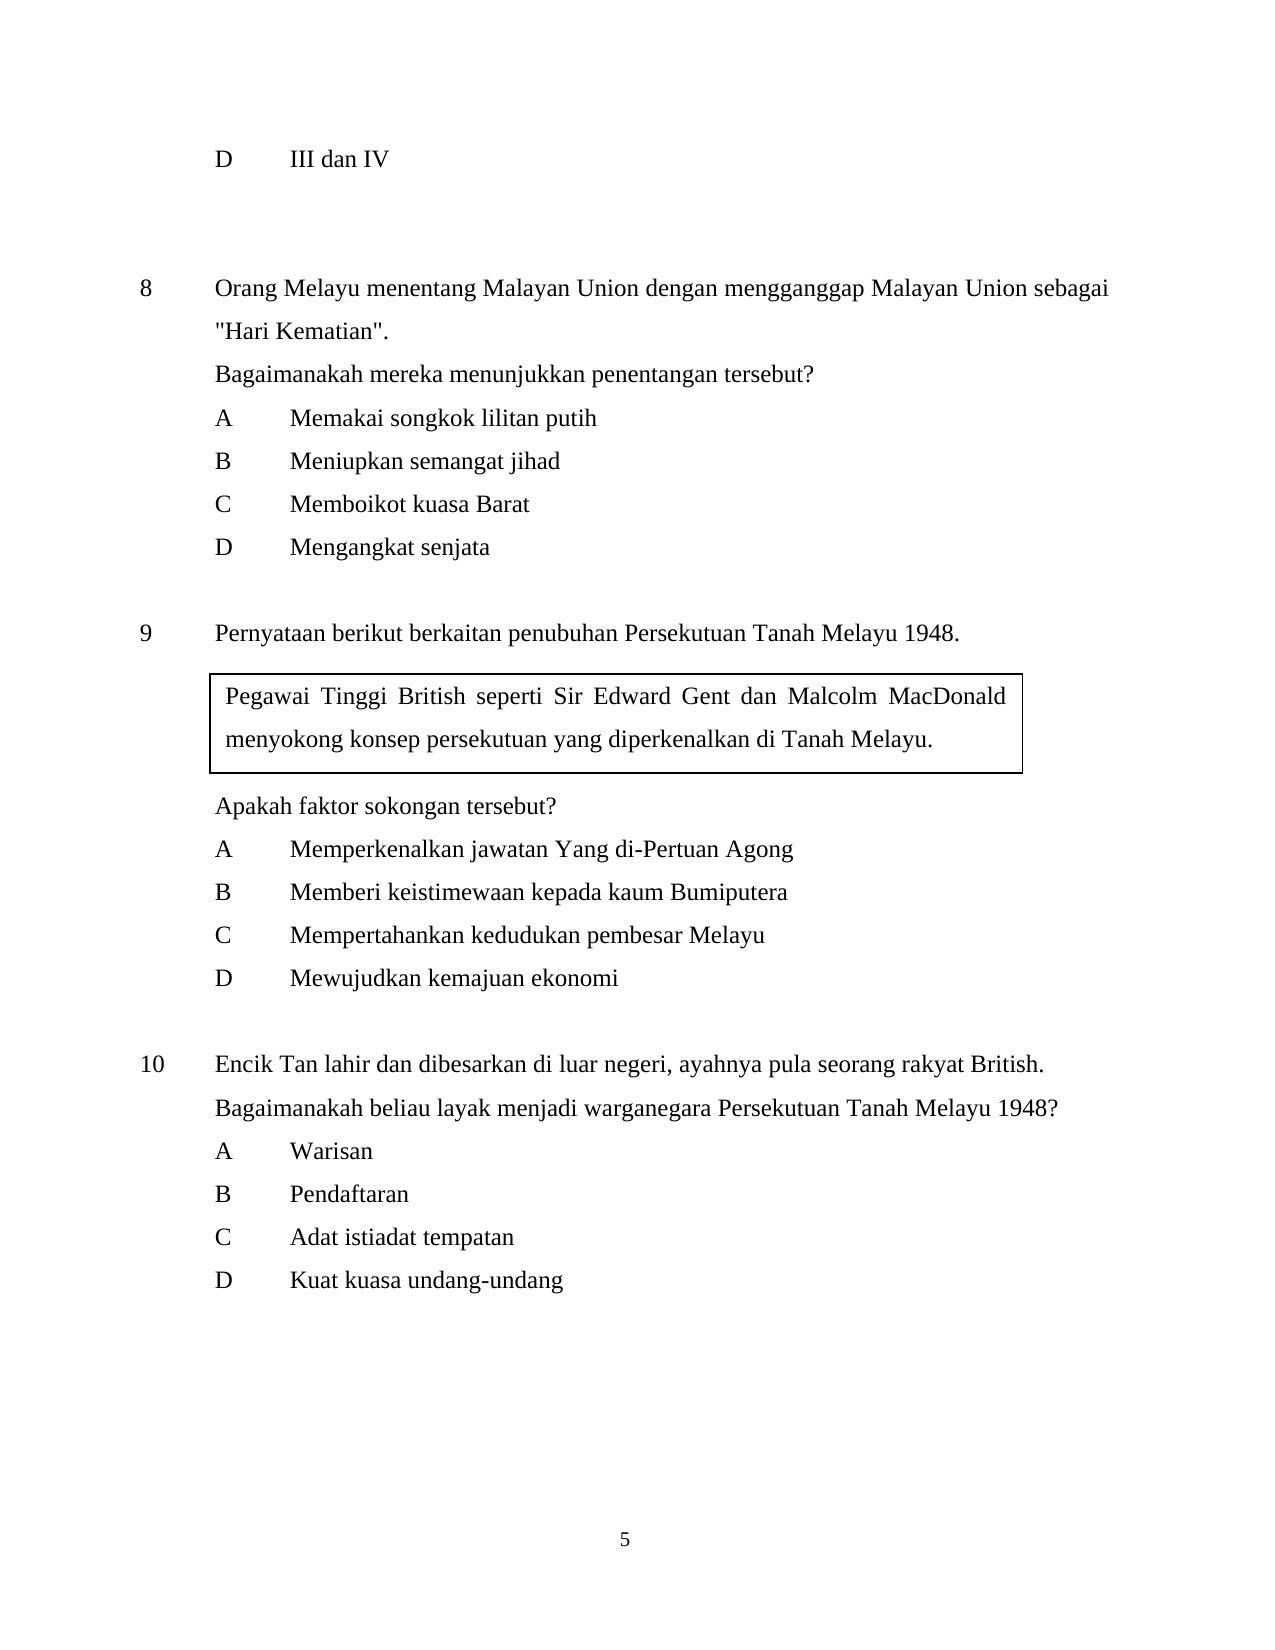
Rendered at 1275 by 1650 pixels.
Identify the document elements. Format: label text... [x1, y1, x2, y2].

text D Mewujudkan kemajuan ekonomi [139, 963, 1110, 992]
text D Kuat kuasa undang-undang [139, 1265, 1110, 1294]
text 10 Encik Tan lahir dan dibesarkan di luar negeri, ayahnya pula seorang rakyat British. [139, 1049, 1110, 1078]
text D Mengangkat senjata [214, 532, 1110, 561]
text B Memberi keistimewaan kepada kaum Bumiputera [139, 877, 1110, 906]
text A Memperkenalkan jawatan Yang di-Pertuan Agong [139, 834, 1110, 863]
text C Mempertahankan kedudukan pembesar Melayu [139, 920, 1110, 949]
text C Adat istiadat tempatan [139, 1222, 1110, 1251]
text B Pendaftaran [139, 1179, 1110, 1208]
text A Warisan [139, 1136, 1110, 1164]
text Apakah faktor sokongan tersebut? [139, 791, 1110, 819]
text 9 Pernyataan berikut berkaitan penubuhan Persekutuan Tanah Melayu 1948. [139, 618, 1110, 647]
text Bagaimanakah mereka menunjukkan penentangan tersebut? [214, 359, 1110, 388]
text D III dan IV [139, 144, 1110, 173]
text A Memakai songkok lilitan putih [214, 403, 1110, 431]
text B Meniupkan semangat jihad [214, 446, 1110, 474]
text Bagaimanakah beliau layak menjadi warganegara Persekutuan Tanah Melayu 1948? [214, 1093, 1110, 1121]
text C Memboikot kuasa Barat [214, 489, 1110, 518]
text 8 Orang Melayu menentang Malayan Union dengan mengganggap Malayan Union sebagai "Hari Kematian". [139, 273, 1110, 345]
